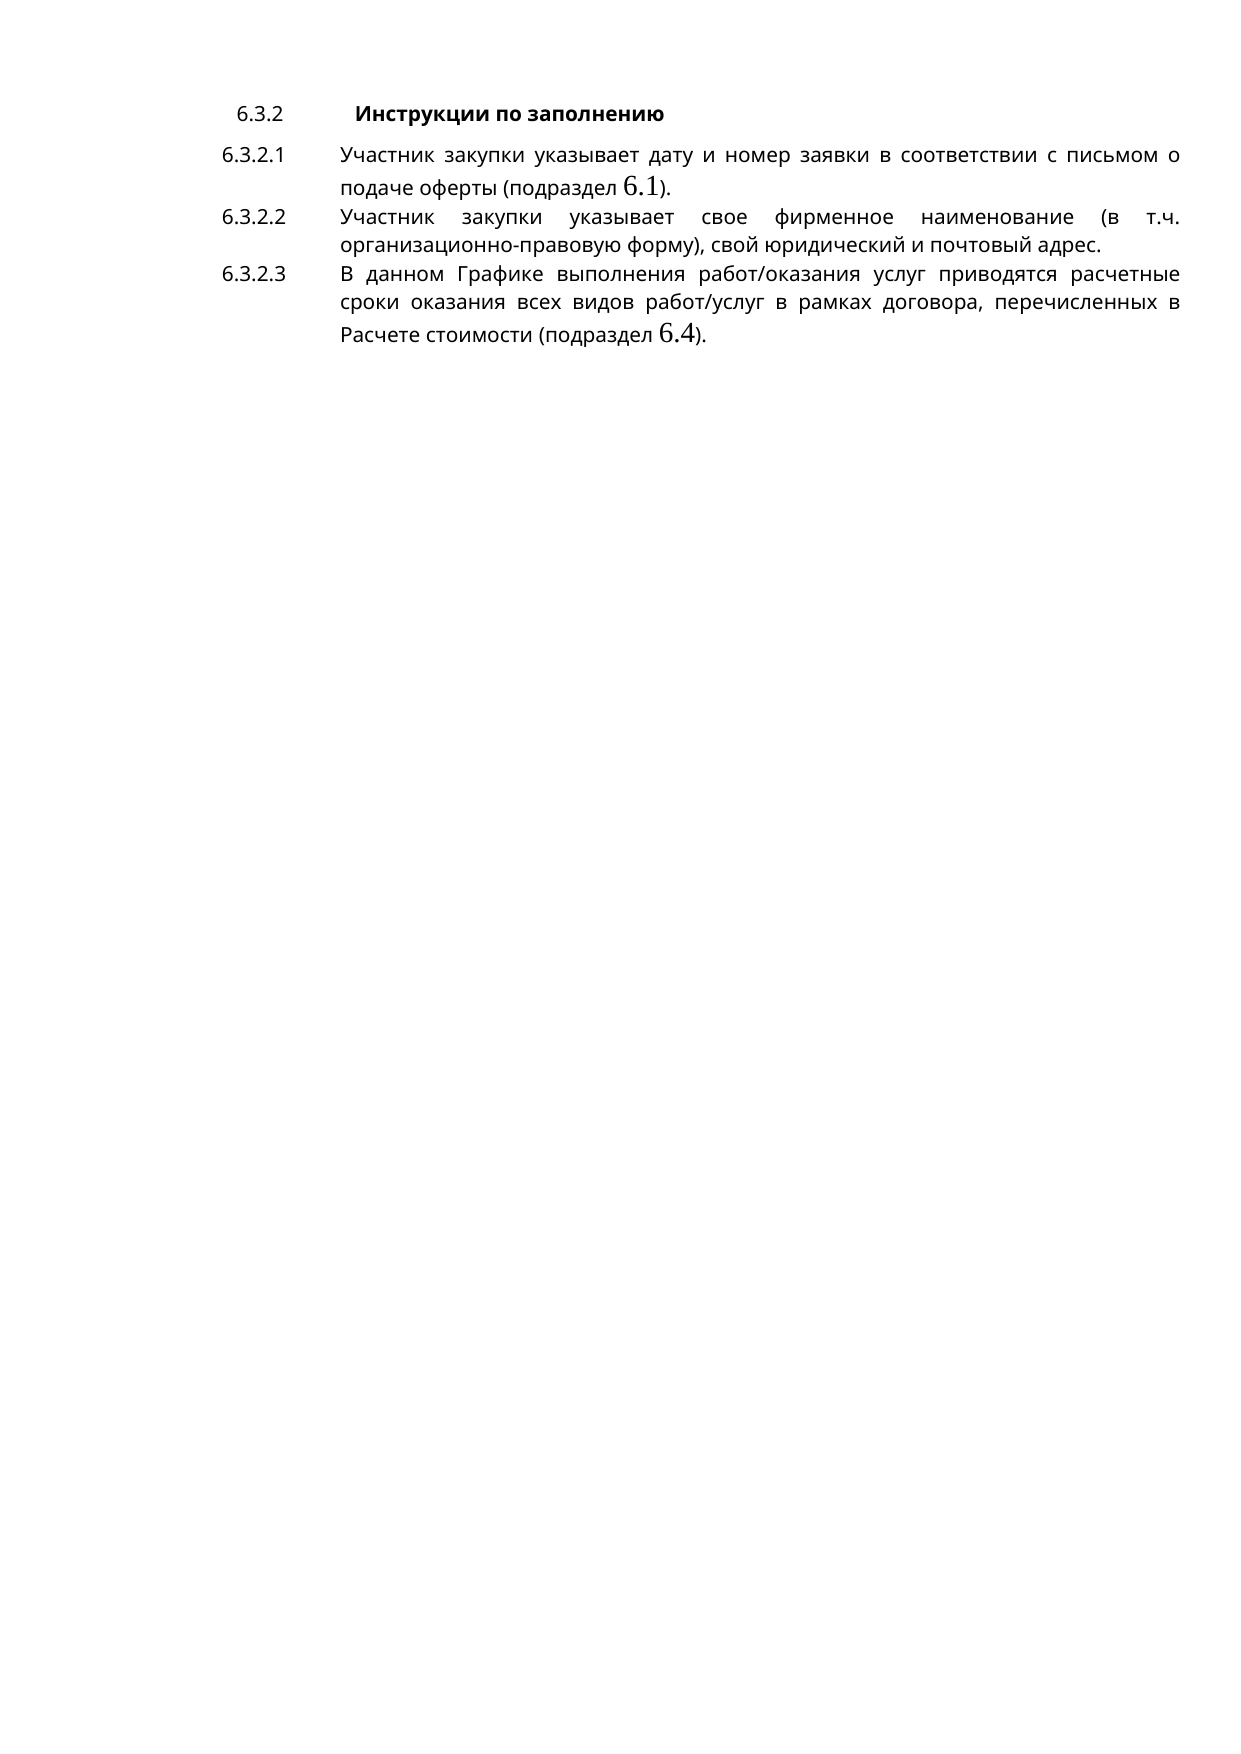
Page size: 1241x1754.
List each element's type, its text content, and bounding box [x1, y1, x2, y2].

list Участник закупки указывает дату и номер заявки в соответствии с письмом о подаче оферты (подраздел 6.1). [222, 140, 1181, 202]
list Инструкции по заполнению [236, 99, 1181, 127]
list Участник закупки указывает свое фирменное наименование (в т.ч. организационно-правовую форму), свой юридический и почтовый адрес. [222, 202, 1181, 259]
list В данном Графике выполнения работ/оказания услуг приводятся расчетные сроки оказания всех видов работ/услуг в рамках договора, перечисленных в Расчете стоимости (подраздел 6.4). [222, 259, 1181, 349]
